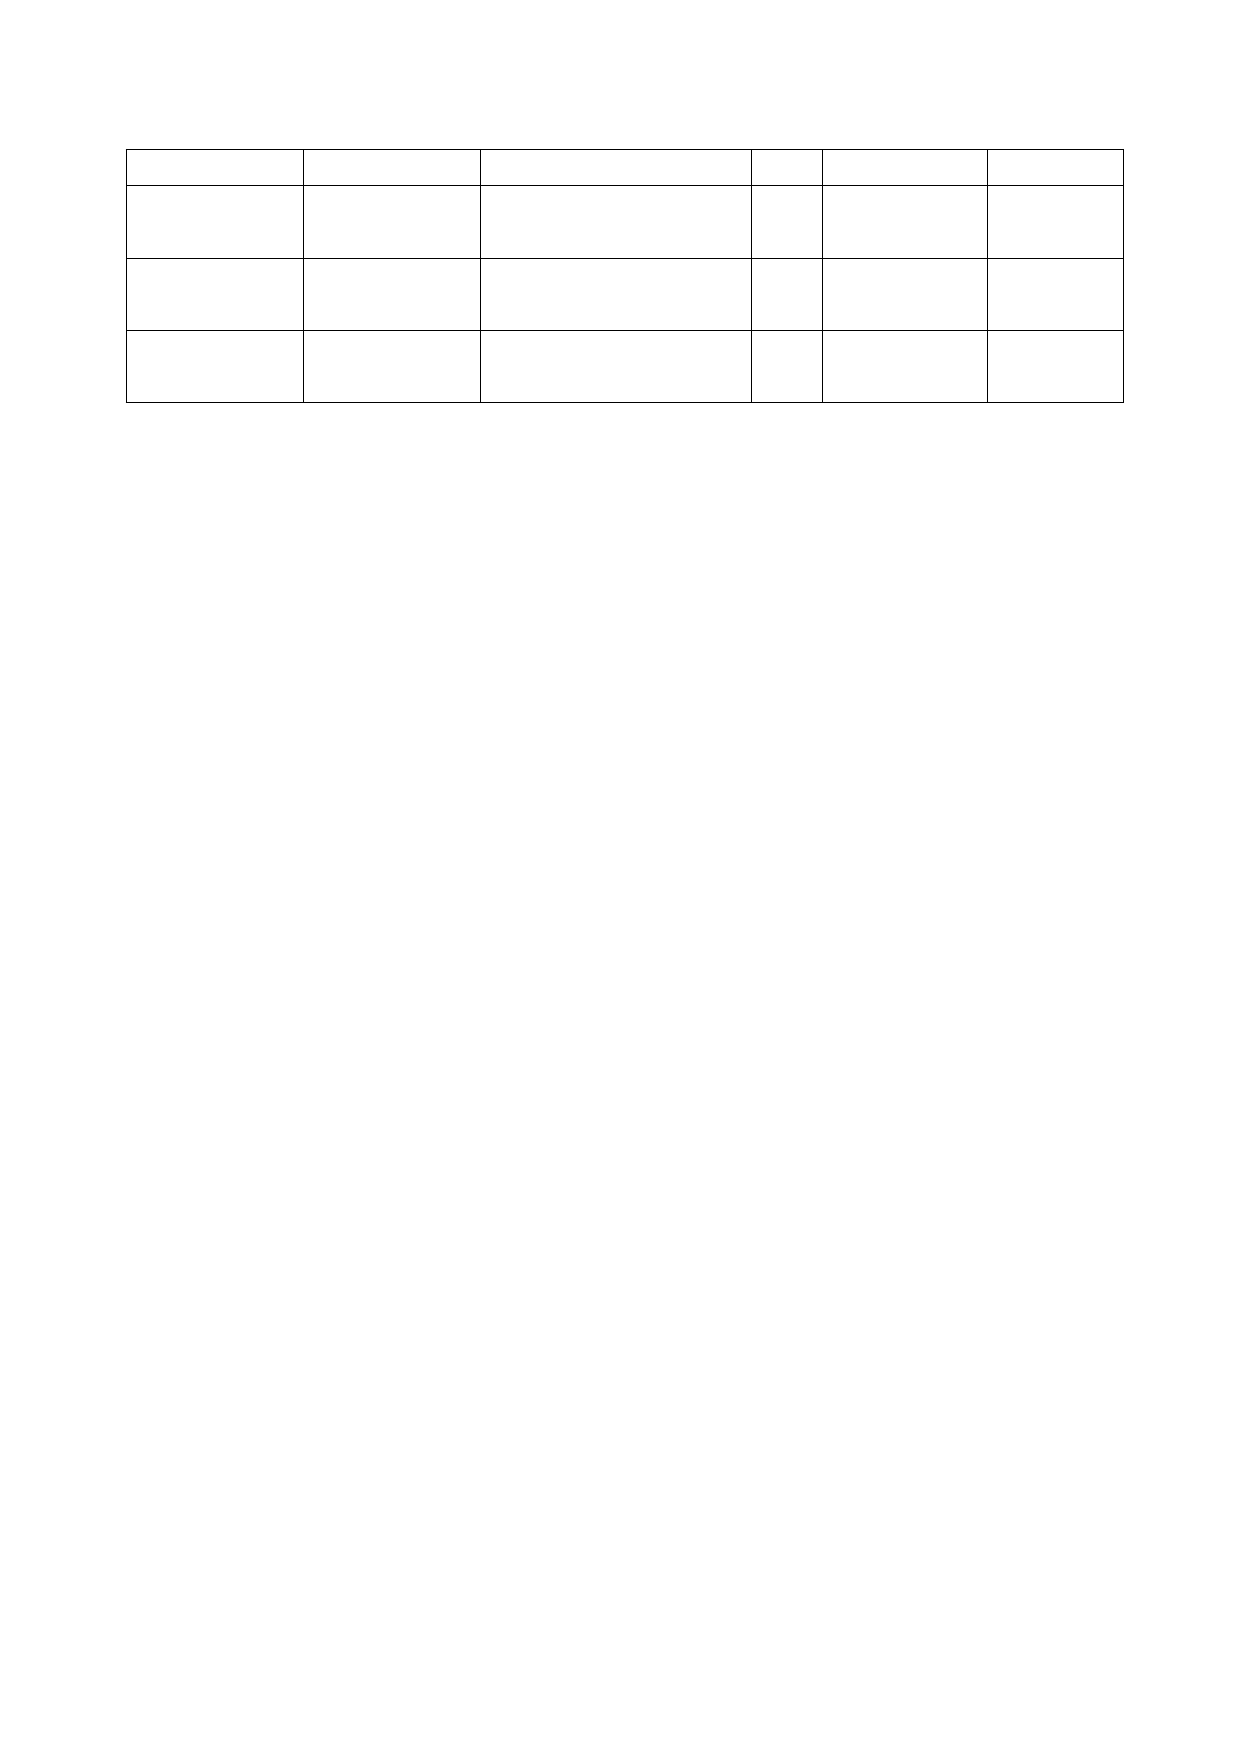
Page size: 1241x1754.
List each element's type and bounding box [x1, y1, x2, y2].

table_cell [752, 331, 822, 402]
table_cell [481, 186, 751, 257]
table_cell [823, 186, 987, 257]
table_cell [304, 259, 480, 329]
table_cell [752, 186, 822, 257]
table_cell [304, 150, 480, 185]
table_cell [823, 259, 987, 329]
table_cell [988, 150, 1123, 185]
table_cell [304, 186, 480, 257]
table_cell [752, 259, 822, 329]
table_cell [752, 150, 822, 185]
table_cell [823, 331, 987, 402]
table_cell [823, 150, 987, 185]
table_cell [481, 259, 751, 329]
table_cell [127, 259, 303, 329]
table_cell [304, 331, 480, 402]
table_cell [127, 331, 303, 402]
table_cell [127, 186, 303, 257]
table_cell [988, 259, 1123, 329]
table_cell [481, 331, 751, 402]
table_cell [127, 150, 303, 185]
table_cell [481, 150, 751, 185]
table_cell [988, 331, 1123, 402]
table_cell [988, 186, 1123, 257]
